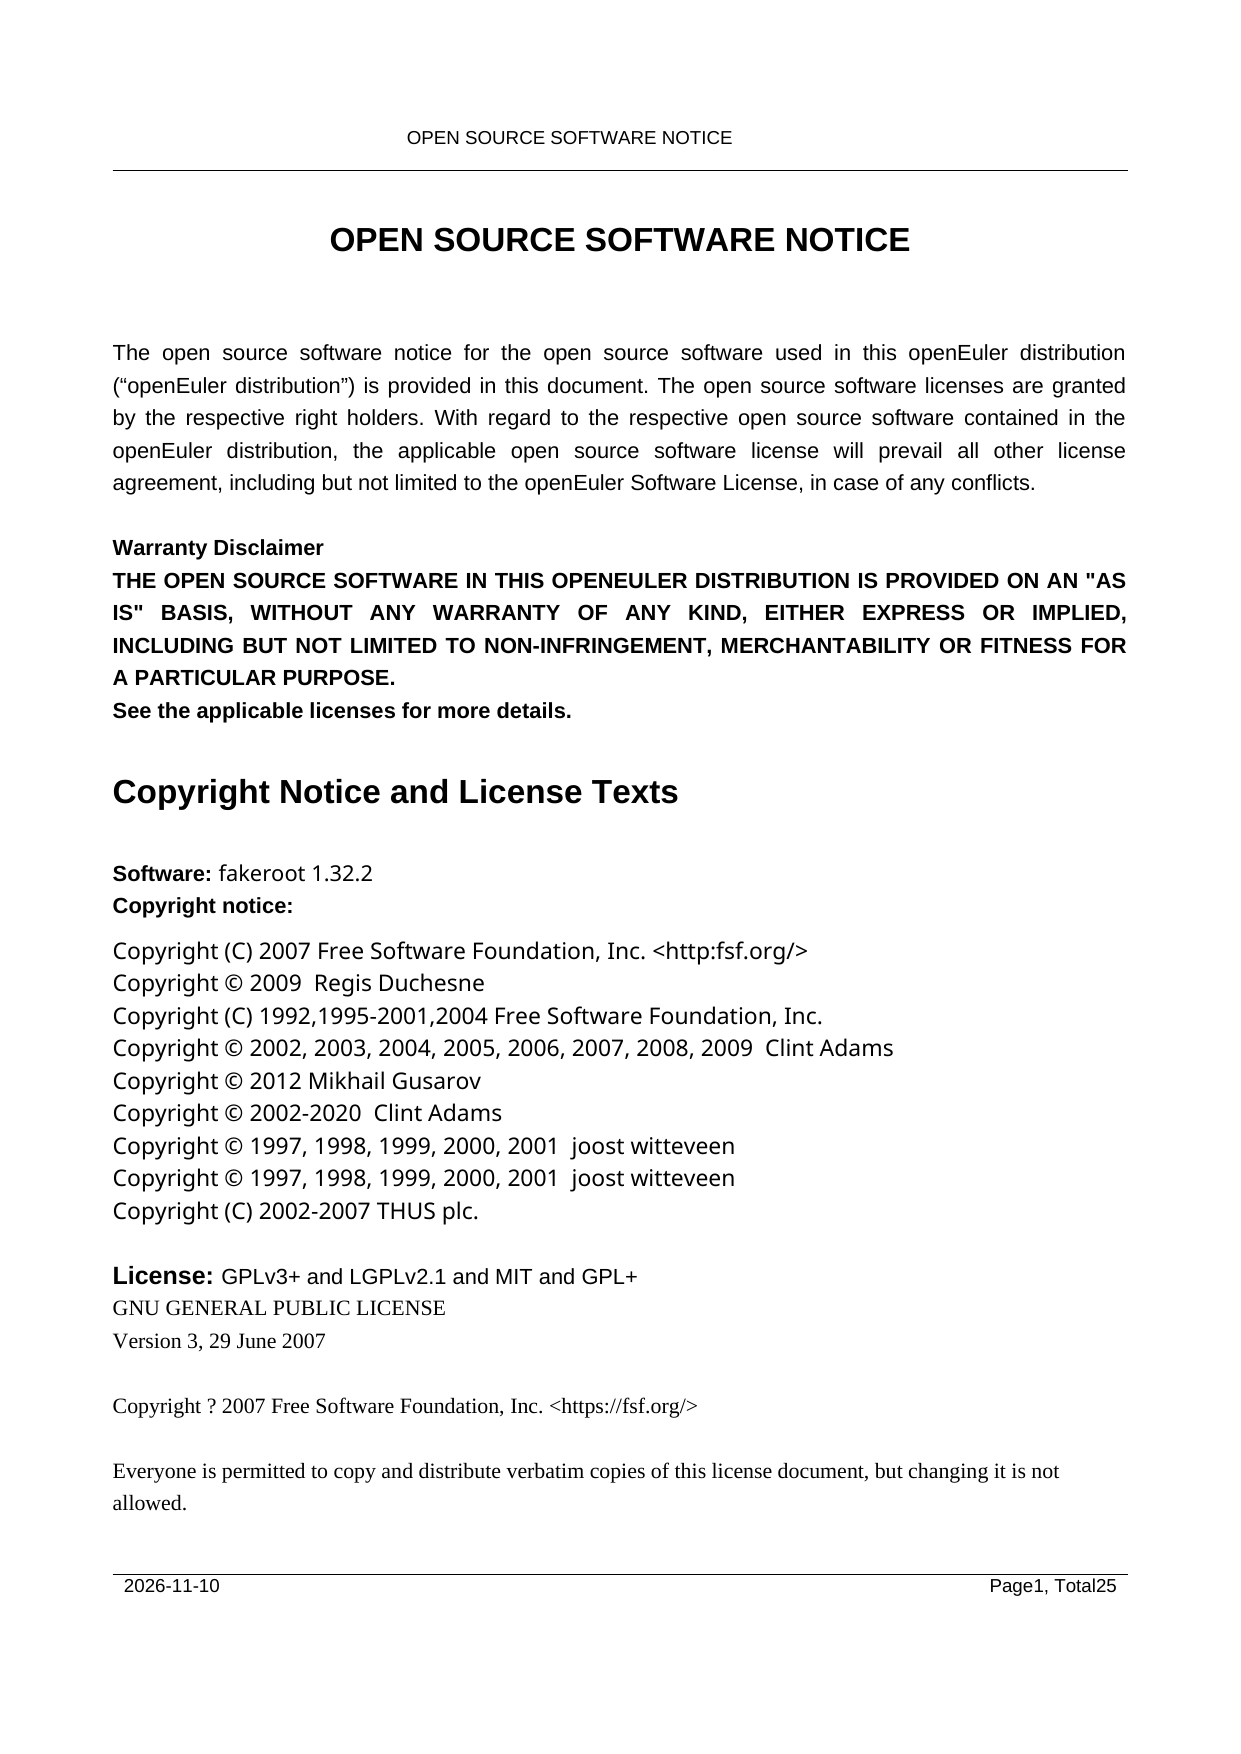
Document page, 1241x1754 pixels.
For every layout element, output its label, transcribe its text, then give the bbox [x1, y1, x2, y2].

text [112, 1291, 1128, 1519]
text The open source software notice for the open source software used in this openEuler distribution (“openEuler distribution”) is provided in this document. The open source software licenses are granted by the respective right holders. With regard to the respective open source software contained in the openEuler distribution, the applicable open source software license will prevail all other license agreement, including but not limited to the openEuler Software License, in case of any conflicts. [112, 336, 1128, 499]
text Copyright (C) 2007 Free Software Foundation, Inc. <http:fsf.org/> Copyright © 2009 Regis Duchesne Copyright (C) 1992,1995-2001,2004 Free Software Foundation, Inc. Copyright © 2002, 2003, 2004, 2005, 2006, 2007, 2008, 2009 Clint Adams Copyright © 2012 Mikhail Gusarov Copyright © 2002-2020 Clint Adams Copyright © 1997, 1998, 1999, 2000, 2001 joost witteveen Copyright © 1997, 1998, 1999, 2000, 2001 joost witteveen Copyright (C) 2002-2007 THUS plc. [112, 934, 1128, 1259]
text THE OPEN SOURCE SOFTWARE IN THIS OPENEULER DISTRIBUTION IS PROVIDED ON AN "AS IS" BASIS, WITHOUT ANY WARRANTY OF ANY KIND, EITHER EXPRESS OR IMPLIED, INCLUDING BUT NOT LIMITED TO NON-INFRINGEMENT, MERCHANTABILITY OR FITNESS FOR A PARTICULAR PURPOSE. See the applicable licenses for more details. [112, 564, 1128, 726]
text Copyright Notice and License Texts [112, 759, 1128, 824]
title Software: fakeroot 1.32.2 [112, 856, 1128, 889]
text Warranty Disclaimer [112, 531, 1128, 564]
text Copyright notice: [112, 889, 1128, 921]
text OPEN SOURCE SOFTWARE NOTICE [112, 206, 1128, 271]
text License: GPLv3+ and LGPLv2.1 and MIT and GPL+ [112, 1259, 1128, 1291]
